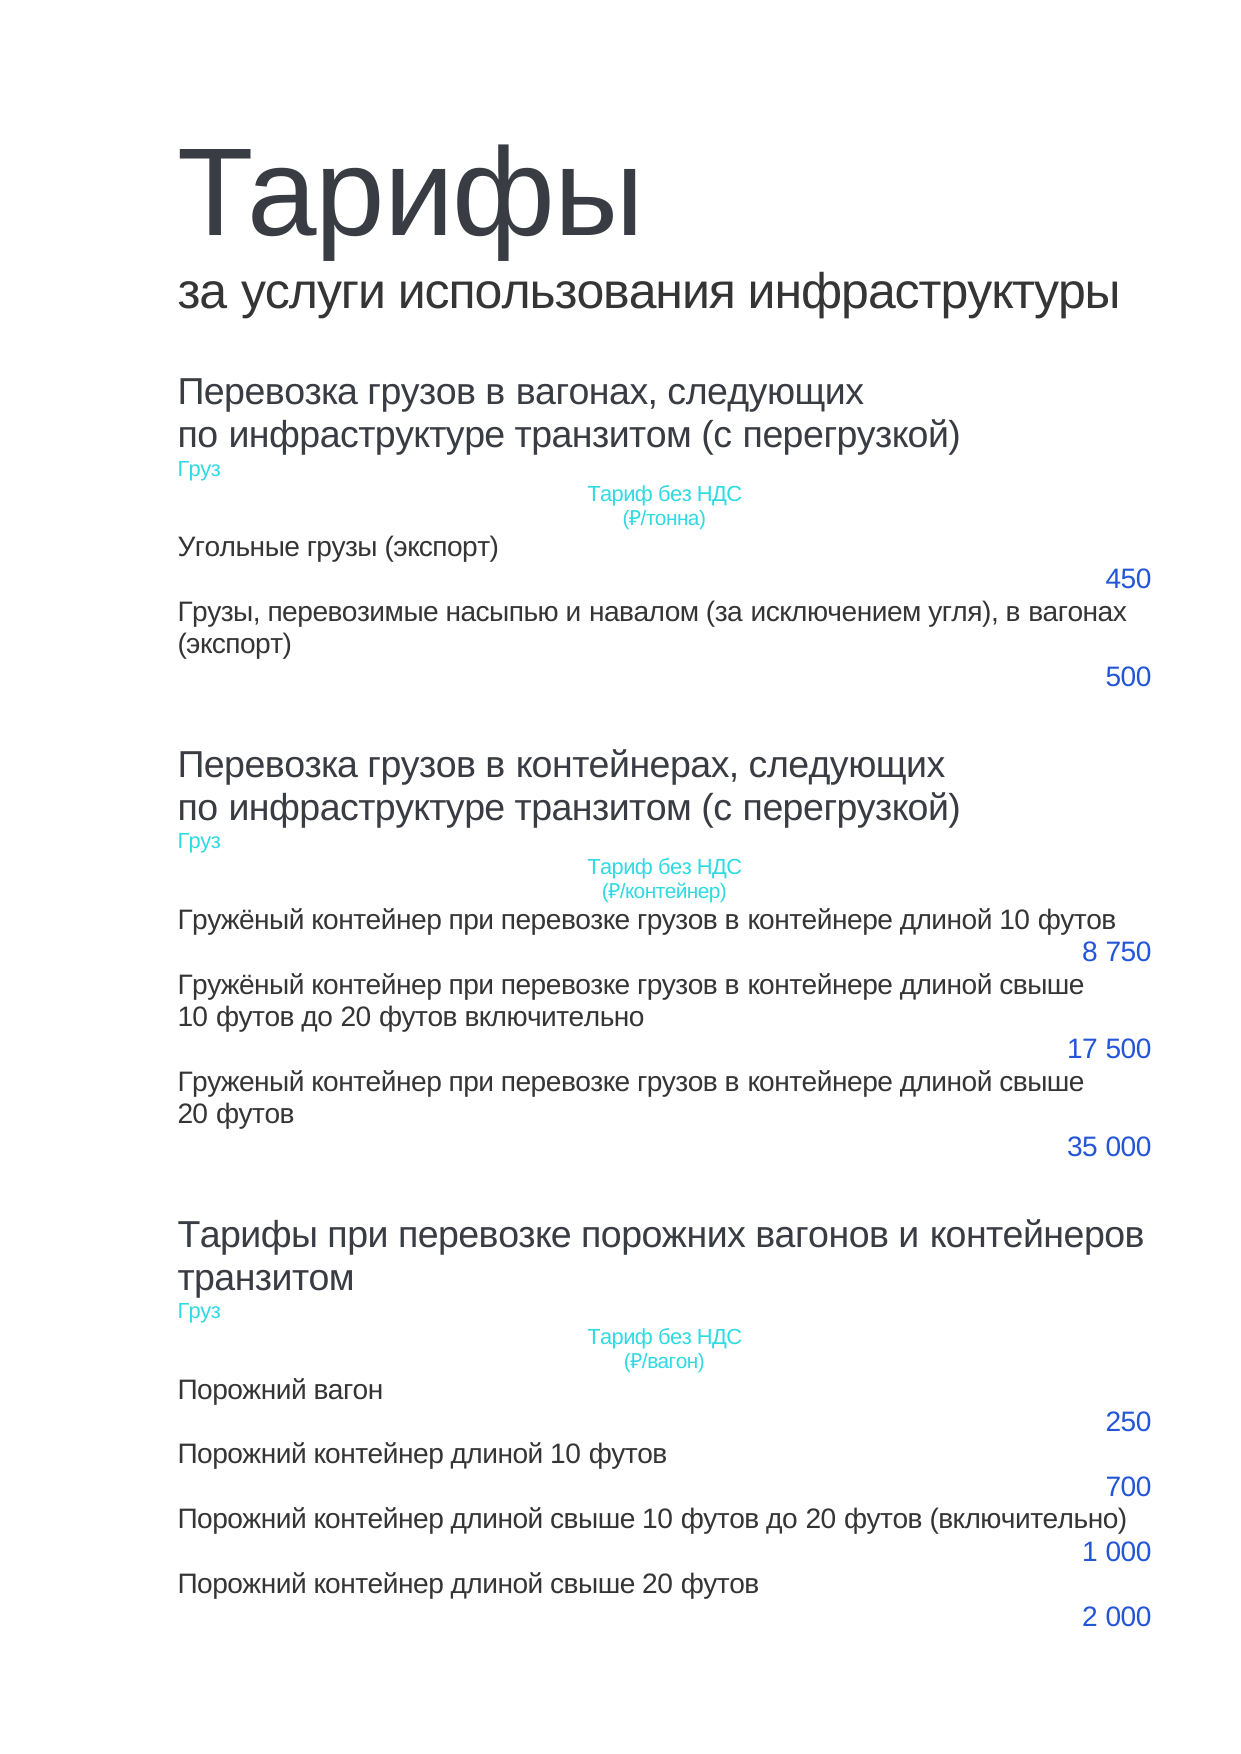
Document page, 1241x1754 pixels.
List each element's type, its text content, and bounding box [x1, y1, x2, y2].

text Грузы, перевозимые насыпью и навалом (за исключением угля), в вагонах (экспорт) [177, 595, 1152, 660]
text Порожний контейнер длиной 10 футов [177, 1437, 1152, 1470]
text 35 000 [177, 1129, 1152, 1162]
text 8 750 [177, 935, 1152, 968]
text 1 000 [177, 1535, 1152, 1567]
text Груз [177, 828, 1152, 854]
text Перевозка грузов в вагонах, следующих по инфраструктуре транзитом (с перегрузкой) [177, 369, 1152, 456]
text Порожний вагон [177, 1373, 1152, 1405]
text 2 000 [177, 1599, 1152, 1632]
text Гружёный контейнер при перевозке грузов в контейнере длиной свыше 10 футов до 20 футов включительно [177, 968, 1152, 1032]
text 250 [177, 1405, 1152, 1437]
text Тарифы при перевозке порожних вагонов и контейнеров транзитом [177, 1212, 1152, 1298]
text Тарифы [177, 118, 1152, 262]
text 450 [177, 562, 1152, 595]
text за услуги использования инфраструктуры [177, 262, 1152, 319]
text Тариф без НДС (₽/контейнер) [177, 854, 1152, 903]
text Перевозка грузов в контейнерах, следующих по инфраструктуре транзитом (с перегрузкой) [177, 742, 1152, 828]
text Тариф без НДС (₽/тонна) [177, 481, 1152, 530]
text 500 [177, 660, 1152, 692]
text Груз [177, 456, 1152, 481]
text Порожний контейнер длиной свыше 20 футов [177, 1567, 1152, 1599]
text Груз [177, 1298, 1152, 1323]
text Угольные грузы (экспорт) [177, 530, 1152, 562]
text Груженый контейнер при перевозке грузов в контейнере длиной свыше 20 футов [177, 1065, 1152, 1129]
text Тариф без НДС (₽/вагон) [177, 1323, 1152, 1373]
text 17 500 [177, 1032, 1152, 1065]
text 700 [177, 1470, 1152, 1502]
text Гружёный контейнер при перевозке грузов в контейнере длиной 10 футов [177, 903, 1152, 935]
text Порожний контейнер длиной свыше 10 футов до 20 футов (включительно) [177, 1502, 1152, 1535]
